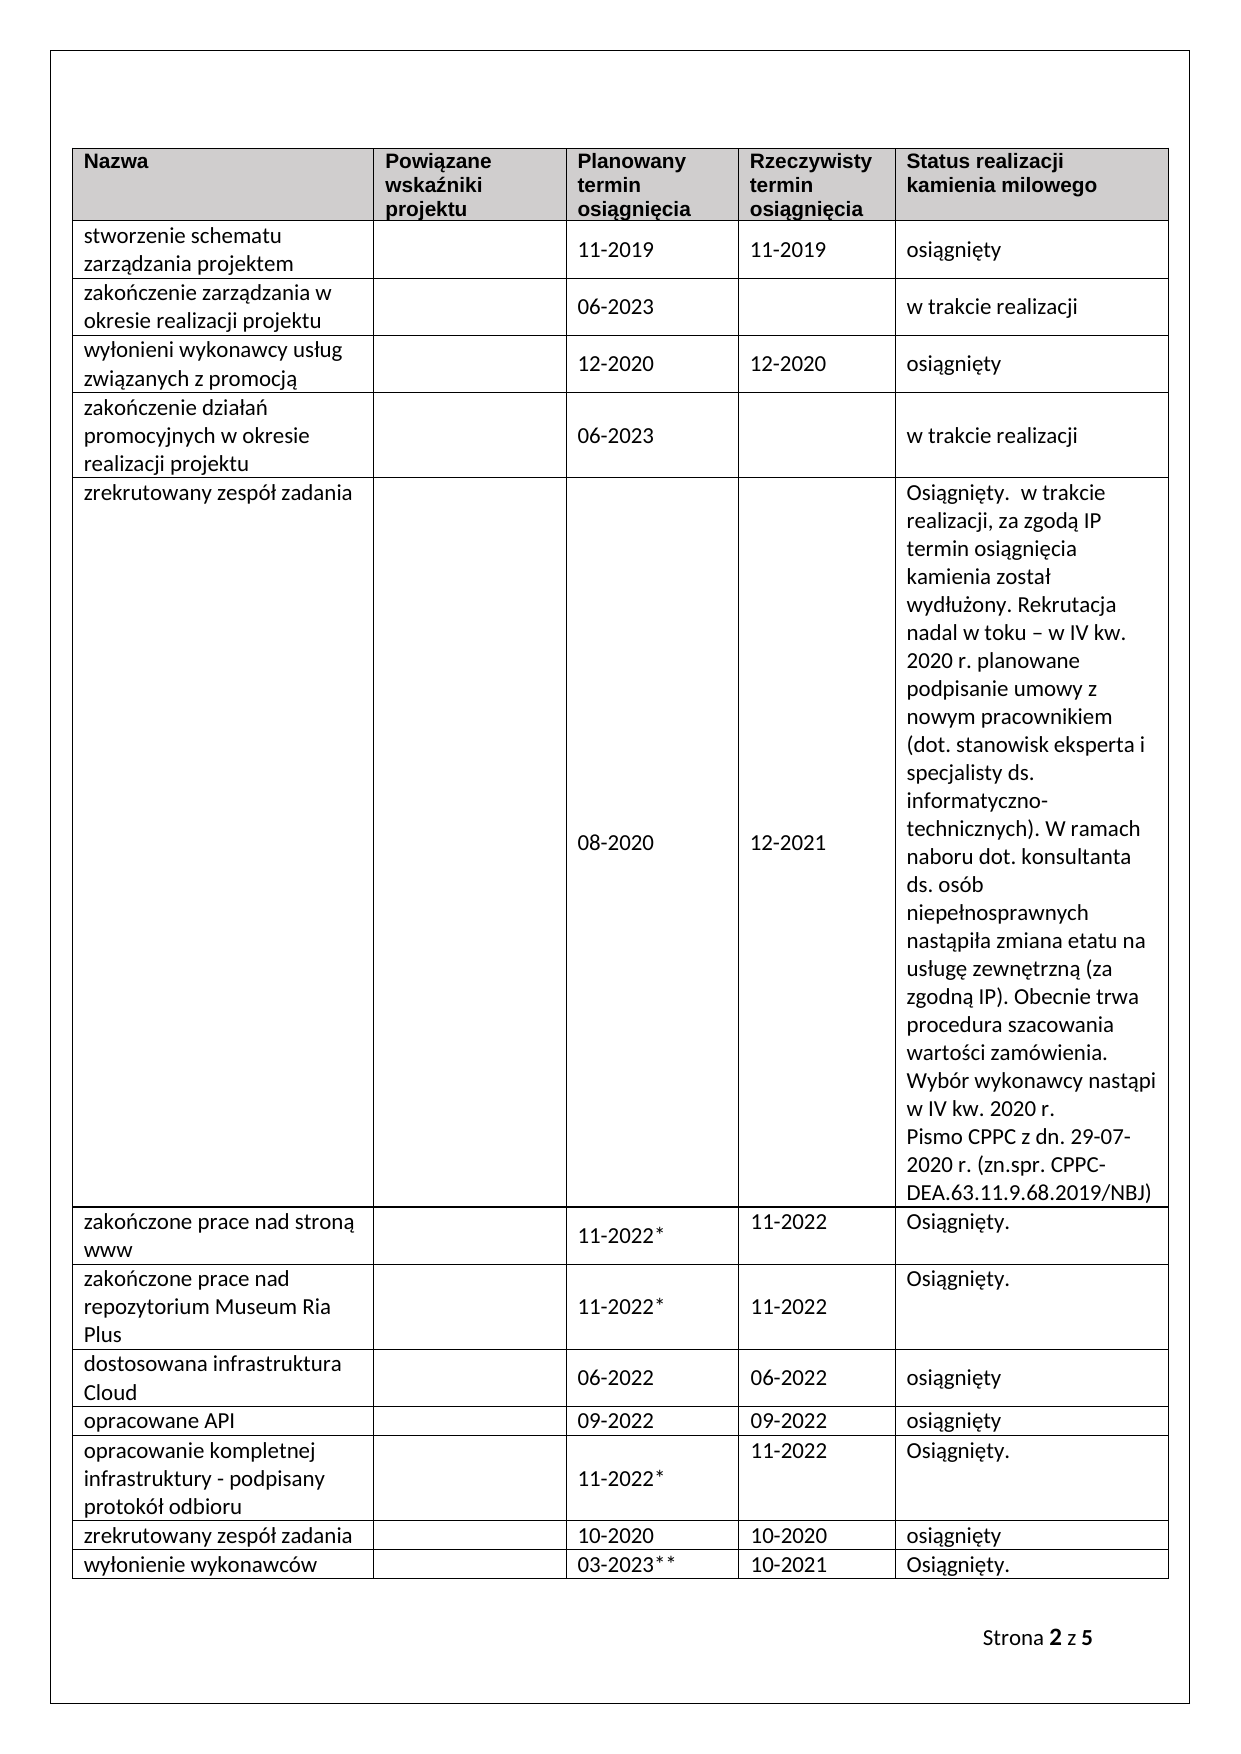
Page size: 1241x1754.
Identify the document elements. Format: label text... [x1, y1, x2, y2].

table_cell zakończenie zarządzania w okresie realizacji projektu [73, 279, 373, 334]
table_cell [374, 1350, 566, 1406]
table_cell 11-2022* [567, 1265, 738, 1348]
table_cell 06-2022 [739, 1350, 895, 1406]
table_cell zakończenie działań promocyjnych w okresie realizacji projektu [73, 393, 373, 477]
table_cell 10-2020 [739, 1521, 895, 1549]
table_cell [374, 336, 566, 392]
table_cell w trakcie realizacji [896, 279, 1168, 334]
table_cell [374, 1208, 566, 1263]
table_cell [374, 1436, 566, 1520]
table_cell 11-2022* [567, 1208, 738, 1263]
table_cell wyłonieni wykonawcy usług związanych z promocją [73, 336, 373, 392]
table_cell [374, 221, 566, 277]
table_cell zrekrutowany zespół zadania [73, 1521, 373, 1549]
table_cell [739, 279, 895, 334]
table_cell [374, 1265, 566, 1348]
table_cell [374, 393, 566, 477]
table_cell 11-2019 [567, 221, 738, 277]
table_cell osiągnięty [896, 1521, 1168, 1549]
table_cell zakończone prace nad repozytorium Museum Ria Plus [73, 1265, 373, 1348]
table_cell [374, 1550, 566, 1578]
table_cell 09-2022 [739, 1407, 895, 1435]
table_cell 11-2022 [739, 1265, 895, 1348]
table_cell 12-2020 [739, 336, 895, 392]
table_header Rzeczywisty termin osiągnięcia [739, 149, 895, 220]
table_cell 06-2023 [567, 279, 738, 334]
table_cell [374, 1521, 566, 1549]
table_cell osiągnięty [896, 1350, 1168, 1406]
table_cell Osiągnięty. [896, 1265, 1168, 1348]
table_cell osiągnięty [896, 1407, 1168, 1435]
table_header Nazwa [73, 149, 373, 220]
table_cell 06-2023 [567, 393, 738, 477]
table_cell 10-2021 [739, 1550, 895, 1578]
table_cell 06-2022 [567, 1350, 738, 1406]
table_cell Osiągnięty. w trakcie realizacji, za zgodą IP termin osiągnięcia kamienia został wydłużony. Rekrutacja nadal w toku – w IV kw. 2020 r. planowane podpisanie umowy z nowym pracownikiem (dot. stanowisk eksperta i specjalisty ds. informatyczno-technicznych). W ramach naboru dot. konsultanta ds. osób niepełnosprawnych nastąpiła zmiana etatu na usługę zewnętrzną (za zgodną IP). Obecnie trwa procedura szacowania wartości zamówienia. Wybór wykonawcy nastąpi w IV kw. 2020 r. Pismo CPPC z dn. 29-07-2020 r. (zn.spr. CPPC-DEA.63.11.9.68.2019/NBJ) [896, 478, 1168, 1206]
table_cell osiągnięty [896, 221, 1168, 277]
table_cell zakończone prace nad stroną www [73, 1208, 373, 1263]
table_cell 10-2020 [567, 1521, 738, 1549]
table_cell Osiągnięty. [896, 1208, 1168, 1263]
table_cell stworzenie schematu zarządzania projektem [73, 221, 373, 277]
table_cell [374, 279, 566, 334]
table_cell osiągnięty [896, 336, 1168, 392]
table_cell zrekrutowany zespół zadania [73, 478, 373, 1206]
table_cell dostosowana infrastruktura Cloud [73, 1350, 373, 1406]
table_cell Osiągnięty. [896, 1550, 1168, 1578]
table_cell Osiągnięty. [896, 1436, 1168, 1520]
table_cell 12-2021 [739, 478, 895, 1206]
table_header Status realizacji kamienia milowego [896, 149, 1168, 220]
table_cell 08-2020 [567, 478, 738, 1206]
table_header Powiązane wskaźniki projektu [374, 149, 566, 220]
table_cell 11-2019 [739, 221, 895, 277]
table_cell opracowane API [73, 1407, 373, 1435]
table_cell opracowanie kompletnej infrastruktury - podpisany protokół odbioru [73, 1436, 373, 1520]
table_cell [374, 1407, 566, 1435]
table_cell 12-2020 [567, 336, 738, 392]
table_cell [374, 478, 566, 1206]
table_cell [739, 393, 895, 477]
table_cell 03-2023** [567, 1550, 738, 1578]
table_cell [73, 1550, 373, 1578]
table_cell 11-2022 [739, 1436, 895, 1520]
table_cell w trakcie realizacji [896, 393, 1168, 477]
table_header Planowany termin osiągnięcia [567, 149, 738, 220]
table_cell 11-2022* [567, 1436, 738, 1520]
table_cell 09-2022 [567, 1407, 738, 1435]
table_cell 11-2022 [739, 1208, 895, 1263]
